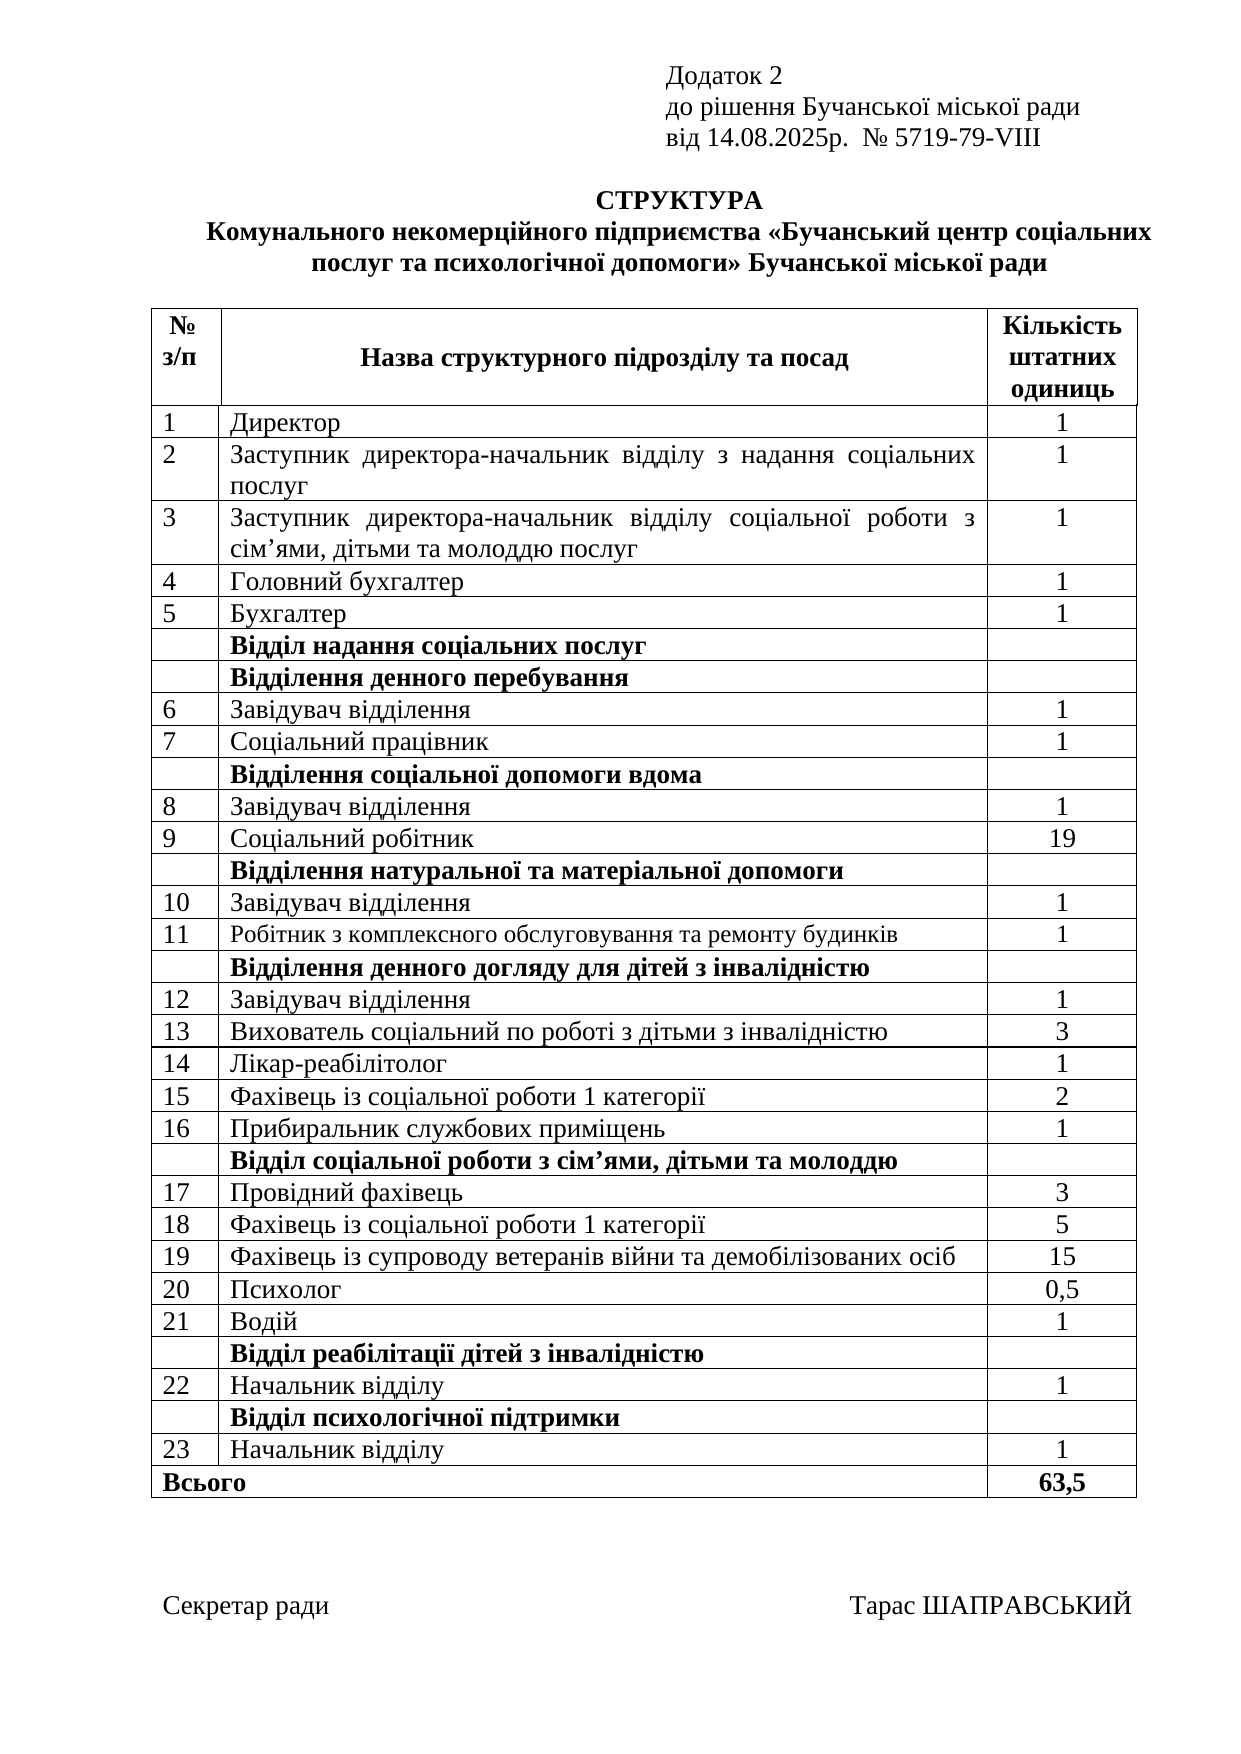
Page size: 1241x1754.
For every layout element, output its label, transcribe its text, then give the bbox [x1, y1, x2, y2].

table_cell [152, 661, 218, 692]
table_cell Робітник з комплексного обслуговування та ремонту будинків [219, 919, 987, 950]
table_header Кількість штатних одиниць [988, 309, 1137, 405]
table_cell 63,5 [988, 1466, 1136, 1497]
table_cell 15 [152, 1080, 218, 1111]
table_cell 14 [152, 1048, 218, 1078]
table_cell 16 [152, 1112, 218, 1143]
table_cell Завідувач відділення [219, 693, 987, 724]
table_cell Відділення соціальної допомоги вдома [219, 758, 987, 789]
table_cell 4 [152, 565, 218, 596]
table_cell 2 [152, 438, 218, 500]
table_cell [152, 758, 218, 789]
table_cell [152, 1337, 218, 1368]
table_cell Провідний фахівець [219, 1176, 987, 1207]
table_cell 1 [988, 983, 1136, 1014]
table_cell [988, 1337, 1136, 1368]
table_cell Начальник відділу [219, 1369, 987, 1400]
table_cell Фахівець із соціальної роботи 1 категорії [219, 1208, 987, 1239]
table_cell 2 [988, 1080, 1136, 1111]
table_cell 1 [988, 565, 1136, 596]
table_cell Фахівець із супроводу ветеранів війни та демобілізованих осіб [219, 1241, 987, 1272]
table_cell 22 [152, 1369, 218, 1400]
table_cell 1 [988, 1434, 1136, 1465]
table_cell 5 [988, 1208, 1136, 1239]
table_cell 13 [152, 1015, 218, 1046]
table_cell 1 [988, 501, 1136, 563]
text СТРУКТУРА [162, 184, 1196, 215]
table_cell Соціальний працівник [219, 726, 987, 757]
table_cell 0,5 [988, 1273, 1136, 1304]
table_header Назва структурного підрозділу та посад [222, 309, 987, 405]
table_cell 18 [152, 1208, 218, 1239]
table_cell Директор [219, 406, 987, 437]
table_cell 3 [152, 501, 218, 563]
table_cell [988, 951, 1136, 982]
table_header № з/п [152, 309, 221, 405]
table_cell 1 [988, 1305, 1136, 1336]
table_cell 1 [988, 1369, 1136, 1400]
table_cell Водій [219, 1305, 987, 1336]
table_cell Заступник директора-начальник відділу соціальної роботи з сім’ями, дітьми та молоддю послуг [219, 501, 987, 563]
table_cell Бухгалтер [219, 597, 987, 628]
table_cell Відділення денного догляду для дітей з інвалідністю [219, 951, 987, 982]
table_cell Прибиральник службових приміщень [219, 1112, 987, 1143]
table_cell 15 [988, 1241, 1136, 1272]
table_cell 1 [988, 1048, 1136, 1078]
table_cell 1 [988, 726, 1136, 757]
text Додаток 2 [605, 59, 1196, 90]
table_cell Соціальний робітник [219, 822, 987, 853]
table_cell 3 [988, 1176, 1136, 1207]
table_cell [988, 1401, 1136, 1433]
table_cell [152, 1144, 218, 1175]
table_cell 20 [152, 1273, 218, 1304]
table_cell Психолог [219, 1273, 987, 1304]
table_cell 7 [152, 726, 218, 757]
table_cell 1 [988, 438, 1136, 500]
table_cell Відділ надання соціальних послуг [219, 629, 987, 660]
table_cell 11 [152, 919, 218, 950]
text від 14.08.2025р. № 5719-79-VIII [605, 121, 1196, 153]
table_cell Завідувач відділення [219, 886, 987, 918]
table_cell 12 [152, 983, 218, 1014]
table_cell 19 [988, 822, 1136, 853]
table_cell [152, 951, 218, 982]
table_cell Відділення денного перебування [219, 661, 987, 692]
table_cell Відділ реабілітації дітей з інвалідністю [219, 1337, 987, 1368]
table_cell 6 [152, 693, 218, 724]
table_cell Заступник директора-начальник відділу з надання соціальних послуг [219, 438, 987, 500]
table_cell 19 [152, 1241, 218, 1272]
table_cell Фахівець із соціальної роботи 1 категорії [219, 1080, 987, 1111]
table_cell [988, 661, 1136, 692]
table_cell Вихователь соціальний по роботі з дітьми з інвалідністю [219, 1015, 987, 1046]
table_cell 1 [988, 790, 1136, 821]
table_cell [988, 758, 1136, 789]
table_cell [152, 629, 218, 660]
table_cell 1 [988, 406, 1136, 437]
text Секретар ради Тарас ШАПРАВСЬКИЙ [162, 1589, 1196, 1620]
table_cell Всього [152, 1466, 987, 1497]
table_cell 10 [152, 886, 218, 918]
table_cell 5 [152, 597, 218, 628]
table_cell 23 [152, 1434, 218, 1465]
table_cell 1 [988, 597, 1136, 628]
table_cell 1 [152, 406, 218, 437]
table_cell [988, 629, 1136, 660]
table_cell 3 [988, 1015, 1136, 1046]
table_cell Головний бухгалтер [219, 565, 987, 596]
table_cell [988, 1144, 1136, 1175]
text Комунального некомерційного підприємства «Бучанський центр соціальних послуг та психологічної допомоги» Бучанської міської ради [162, 215, 1196, 277]
table_cell [988, 854, 1136, 885]
table_cell 17 [152, 1176, 218, 1207]
table_cell 9 [152, 822, 218, 853]
table_cell Відділення натуральної та матеріальної допомоги [219, 854, 987, 885]
table_cell [152, 854, 218, 885]
table_cell 1 [988, 693, 1136, 724]
table_cell Відділ психологічної підтримки [219, 1401, 987, 1433]
table_cell 8 [152, 790, 218, 821]
table_cell 1 [988, 1112, 1136, 1143]
table_cell Відділ соціальної роботи з сім’ями, дітьми та молоддю [219, 1144, 987, 1175]
table_cell 1 [988, 886, 1136, 918]
table_cell Начальник відділу [219, 1434, 987, 1465]
table_cell [152, 1401, 218, 1433]
text до рішення Бучанської міської ради [605, 90, 1196, 121]
table_cell Лікар-реабілітолог [219, 1048, 987, 1078]
table_cell 21 [152, 1305, 218, 1336]
table_cell 1 [988, 919, 1136, 950]
table_cell Завідувач відділення [219, 983, 987, 1014]
table_cell Завідувач відділення [219, 790, 987, 821]
